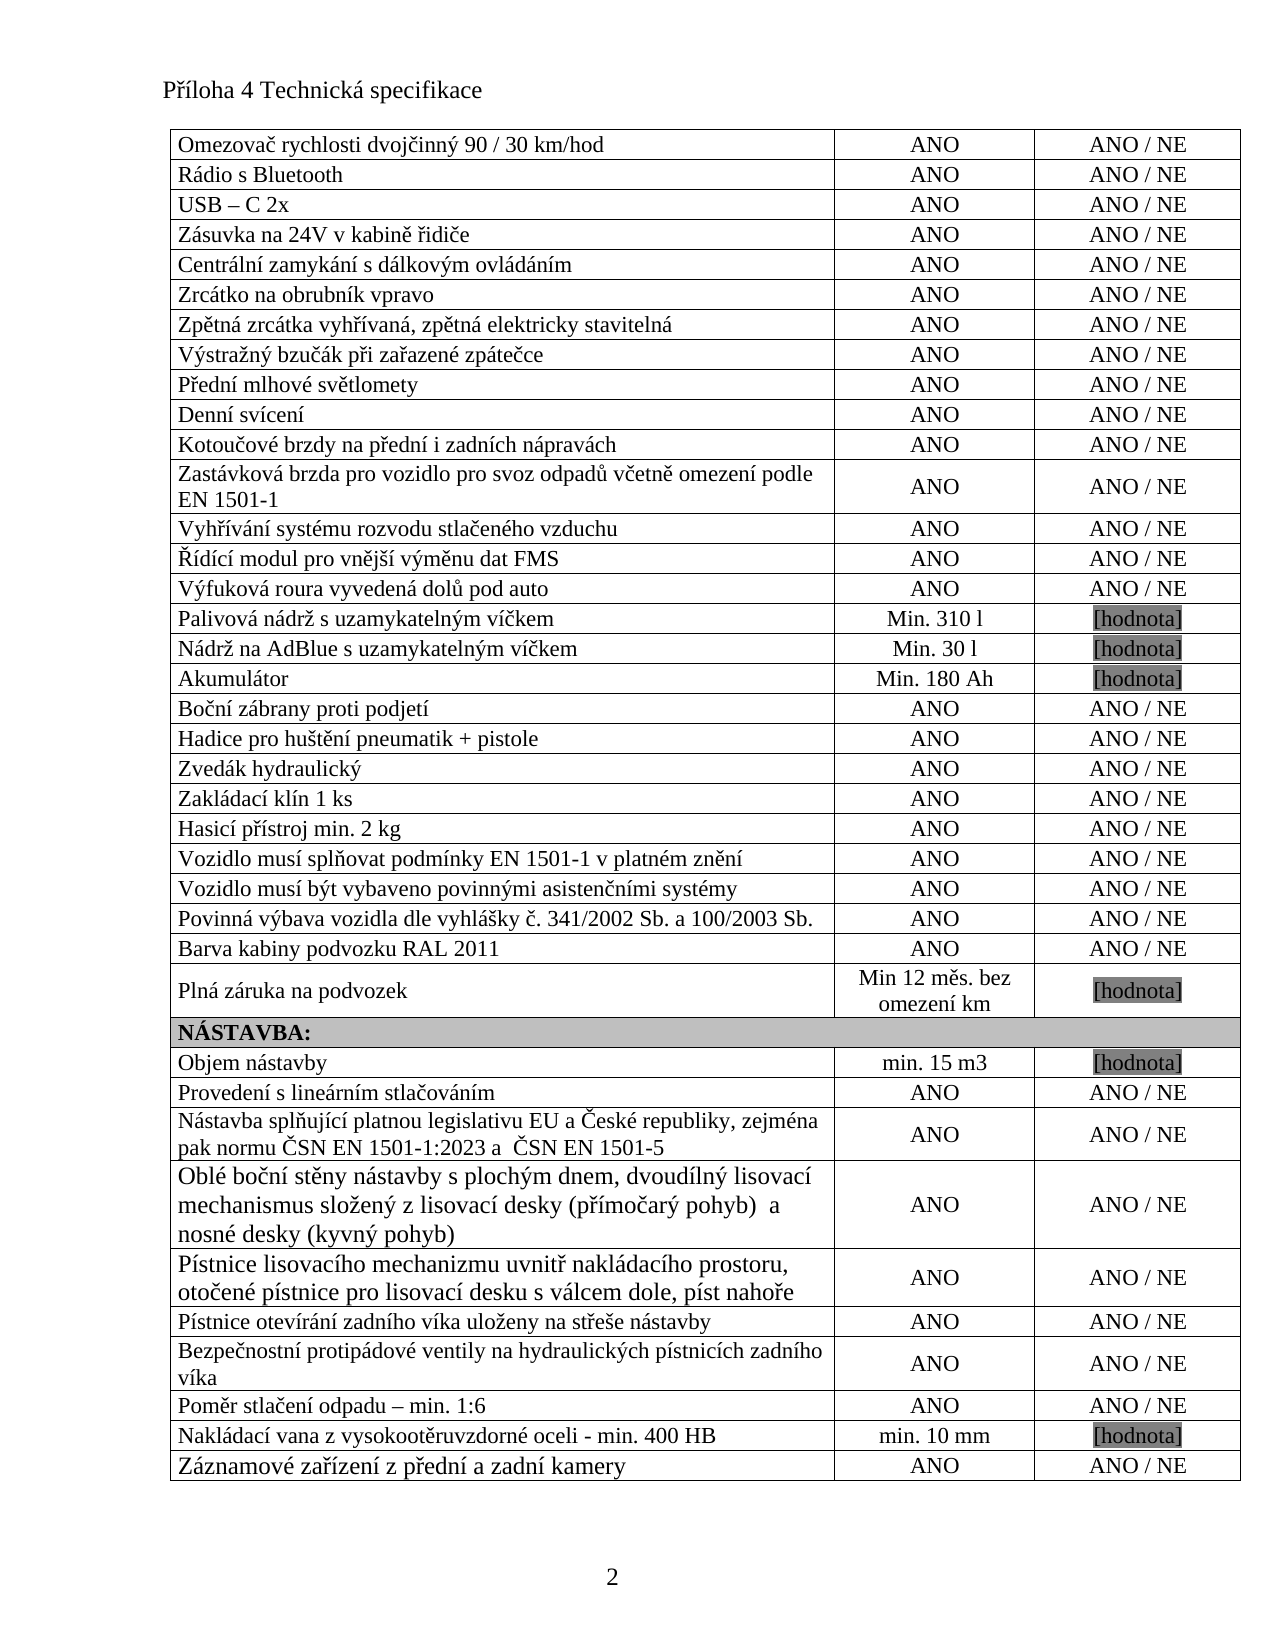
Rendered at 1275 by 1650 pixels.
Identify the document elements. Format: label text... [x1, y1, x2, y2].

table_cell ANO [835, 1337, 1034, 1390]
table_cell min. 15 m3 [835, 1048, 1034, 1077]
table_cell ANO / NE [1035, 280, 1240, 309]
table_cell ANO / NE [1035, 460, 1240, 513]
table_cell ANO / NE [1035, 934, 1240, 963]
table_cell ANO [835, 904, 1034, 933]
table_cell ANO [835, 1307, 1034, 1336]
table_cell ANO / NE [1035, 1307, 1240, 1336]
table_cell ANO / NE [1035, 1249, 1240, 1306]
table_cell ANO [835, 160, 1034, 189]
table_cell Zrcátko na obrubník vpravo [171, 280, 834, 309]
table_cell ANO / NE [1035, 160, 1240, 189]
table_cell Objem nástavby [171, 1048, 834, 1077]
table_cell Zvedák hydraulický [171, 754, 834, 783]
table_cell NÁSTAVBA: [171, 1018, 1240, 1047]
table_cell ANO [835, 784, 1034, 813]
table_cell Nástavba splňující platnou legislativu EU a České republiky, zejména pak normu ČSN EN 1501-1:2023 a ČSN EN 1501-5 [171, 1108, 834, 1160]
table_cell Řídící modul pro vnější výměnu dat FMS [171, 544, 834, 573]
table_cell Povinná výbava vozidla dle vyhlášky č. 341/2002 Sb. a 100/2003 Sb. [171, 904, 834, 933]
table_cell Omezovač rychlosti dvojčinný 90 / 30 km/hod [171, 130, 834, 159]
table_cell ANO [835, 340, 1034, 369]
table_cell ANO [835, 934, 1034, 963]
table_cell Min. 310 l [835, 604, 1034, 633]
table_cell ANO / NE [1035, 1391, 1240, 1420]
table_cell ANO / NE [1035, 220, 1240, 249]
table_cell Denní svícení [171, 400, 834, 429]
table_cell Min. 180 Ah [835, 664, 1034, 693]
table_cell ANO [835, 1249, 1034, 1306]
table_cell [hodnota] [1035, 964, 1240, 1017]
table_cell Vozidlo musí být vybaveno povinnými asistenčními systémy [171, 874, 834, 903]
table_cell ANO / NE [1035, 754, 1240, 783]
table_cell ANO / NE [1035, 130, 1240, 159]
table_cell USB – C 2x [171, 190, 834, 219]
table_cell Přední mlhové světlomety [171, 370, 834, 399]
table_cell Barva kabiny podvozku RAL 2011 [171, 934, 834, 963]
table_cell Boční zábrany proti podjetí [171, 694, 834, 723]
table_cell ANO [835, 400, 1034, 429]
table_cell ANO / NE [1035, 190, 1240, 219]
table_cell ANO [835, 310, 1034, 339]
table_cell ANO / NE [1035, 544, 1240, 573]
table_cell ANO [835, 724, 1034, 753]
table_cell [hodnota] [1035, 1421, 1240, 1450]
table_cell ANO / NE [1035, 340, 1240, 369]
table_cell ANO [835, 280, 1034, 309]
table_cell Zpětná zrcátka vyhřívaná, zpětná elektricky stavitelná [171, 310, 834, 339]
table_cell ANO [835, 430, 1034, 459]
table_cell ANO / NE [1035, 514, 1240, 543]
table_cell ANO [835, 754, 1034, 783]
table_cell ANO / NE [1035, 310, 1240, 339]
table_cell Min. 30 l [835, 634, 1034, 663]
table_cell ANO [835, 1161, 1034, 1248]
table_cell ANO / NE [1035, 724, 1240, 753]
table_cell Zakládací klín 1 ks [171, 784, 834, 813]
table_cell ANO [835, 1391, 1034, 1420]
table_cell ANO [835, 814, 1034, 843]
table_cell Výstražný bzučák při zařazené zpátečce [171, 340, 834, 369]
table_cell Provedení s lineárním stlačováním [171, 1078, 834, 1107]
table_cell Nádrž na AdBlue s uzamykatelným víčkem [171, 634, 834, 663]
table_cell ANO [835, 130, 1034, 159]
table_cell Poměr stlačení odpadu – min. 1:6 [171, 1391, 834, 1420]
table_cell Vozidlo musí splňovat podmínky EN 1501-1 v platném znění [171, 844, 834, 873]
table_cell ANO / NE [1035, 784, 1240, 813]
table_cell ANO / NE [1035, 1078, 1240, 1107]
table_cell [hodnota] [1035, 634, 1240, 663]
table_cell ANO / NE [1035, 574, 1240, 603]
table_cell Zásuvka na 24V v kabině řidiče [171, 220, 834, 249]
table_cell Zastávková brzda pro vozidlo pro svoz odpadů včetně omezení podle EN 1501-1 [171, 460, 834, 513]
table_cell Nakládací vana z vysokootěruvzdorné oceli - min. 400 HB [171, 1421, 834, 1450]
table_cell ANO / NE [1035, 814, 1240, 843]
table_cell Rádio s Bluetooth [171, 160, 834, 189]
table_cell [hodnota] [1035, 604, 1240, 633]
table_cell ANO [835, 220, 1034, 249]
table_cell min. 10 mm [835, 1421, 1034, 1450]
table_cell ANO [835, 1078, 1034, 1107]
table_cell ANO / NE [1035, 250, 1240, 279]
table_cell ANO [835, 250, 1034, 279]
table_cell Záznamové zařízení z přední a zadní kamery [171, 1451, 834, 1480]
table_cell ANO / NE [1035, 1451, 1240, 1480]
table_cell Výfuková roura vyvedená dolů pod auto [171, 574, 834, 603]
table_cell ANO / NE [1035, 1337, 1240, 1390]
table_cell ANO [835, 1108, 1034, 1160]
table_cell Hasicí přístroj min. 2 kg [171, 814, 834, 843]
table_cell ANO / NE [1035, 430, 1240, 459]
table_cell ANO [835, 844, 1034, 873]
table_cell ANO [835, 514, 1034, 543]
table_cell Min 12 měs. bez omezení km [835, 964, 1034, 1017]
table_cell ANO [835, 460, 1034, 513]
table_cell Kotoučové brzdy na přední i zadních nápravách [171, 430, 834, 459]
table_cell ANO / NE [1035, 904, 1240, 933]
table_cell ANO [835, 574, 1034, 603]
table_cell Bezpečnostní protipádové ventily na hydraulických pístnicích zadního víka [171, 1337, 834, 1390]
table_cell Centrální zamykání s dálkovým ovládáním [171, 250, 834, 279]
table_cell ANO / NE [1035, 1108, 1240, 1160]
table_cell Pístnice otevírání zadního víka uloženy na střeše nástavby [171, 1307, 834, 1336]
table_cell [hodnota] [1035, 1048, 1240, 1077]
table_cell ANO [835, 694, 1034, 723]
table_cell [hodnota] [1035, 664, 1240, 693]
table_cell Vyhřívání systému rozvodu stlačeného vzduchu [171, 514, 834, 543]
table_cell ANO / NE [1035, 844, 1240, 873]
table_cell ANO [835, 874, 1034, 903]
table_cell ANO / NE [1035, 400, 1240, 429]
table_cell ANO / NE [1035, 874, 1240, 903]
table_cell Pístnice lisovacího mechanizmu uvnitř nakládacího prostoru, otočené pístnice pro lisovací desku s válcem dole, píst nahoře [171, 1249, 834, 1306]
table_cell Plná záruka na podvozek [171, 964, 834, 1017]
table_cell Akumulátor [171, 664, 834, 693]
table_cell ANO [835, 370, 1034, 399]
table_cell ANO [835, 1451, 1034, 1480]
table_cell ANO [835, 190, 1034, 219]
table_cell ANO / NE [1035, 370, 1240, 399]
table_cell ANO / NE [1035, 1161, 1240, 1248]
table_cell Oblé boční stěny nástavby s plochým dnem, dvoudílný lisovací mechanismus složený z lisovací desky (přímočarý pohyb) a nosné desky (kyvný pohyb) [171, 1161, 834, 1248]
table_cell ANO [835, 544, 1034, 573]
table_cell ANO / NE [1035, 694, 1240, 723]
table_cell Palivová nádrž s uzamykatelným víčkem [171, 604, 834, 633]
table_cell Hadice pro huštění pneumatik + pistole [171, 724, 834, 753]
